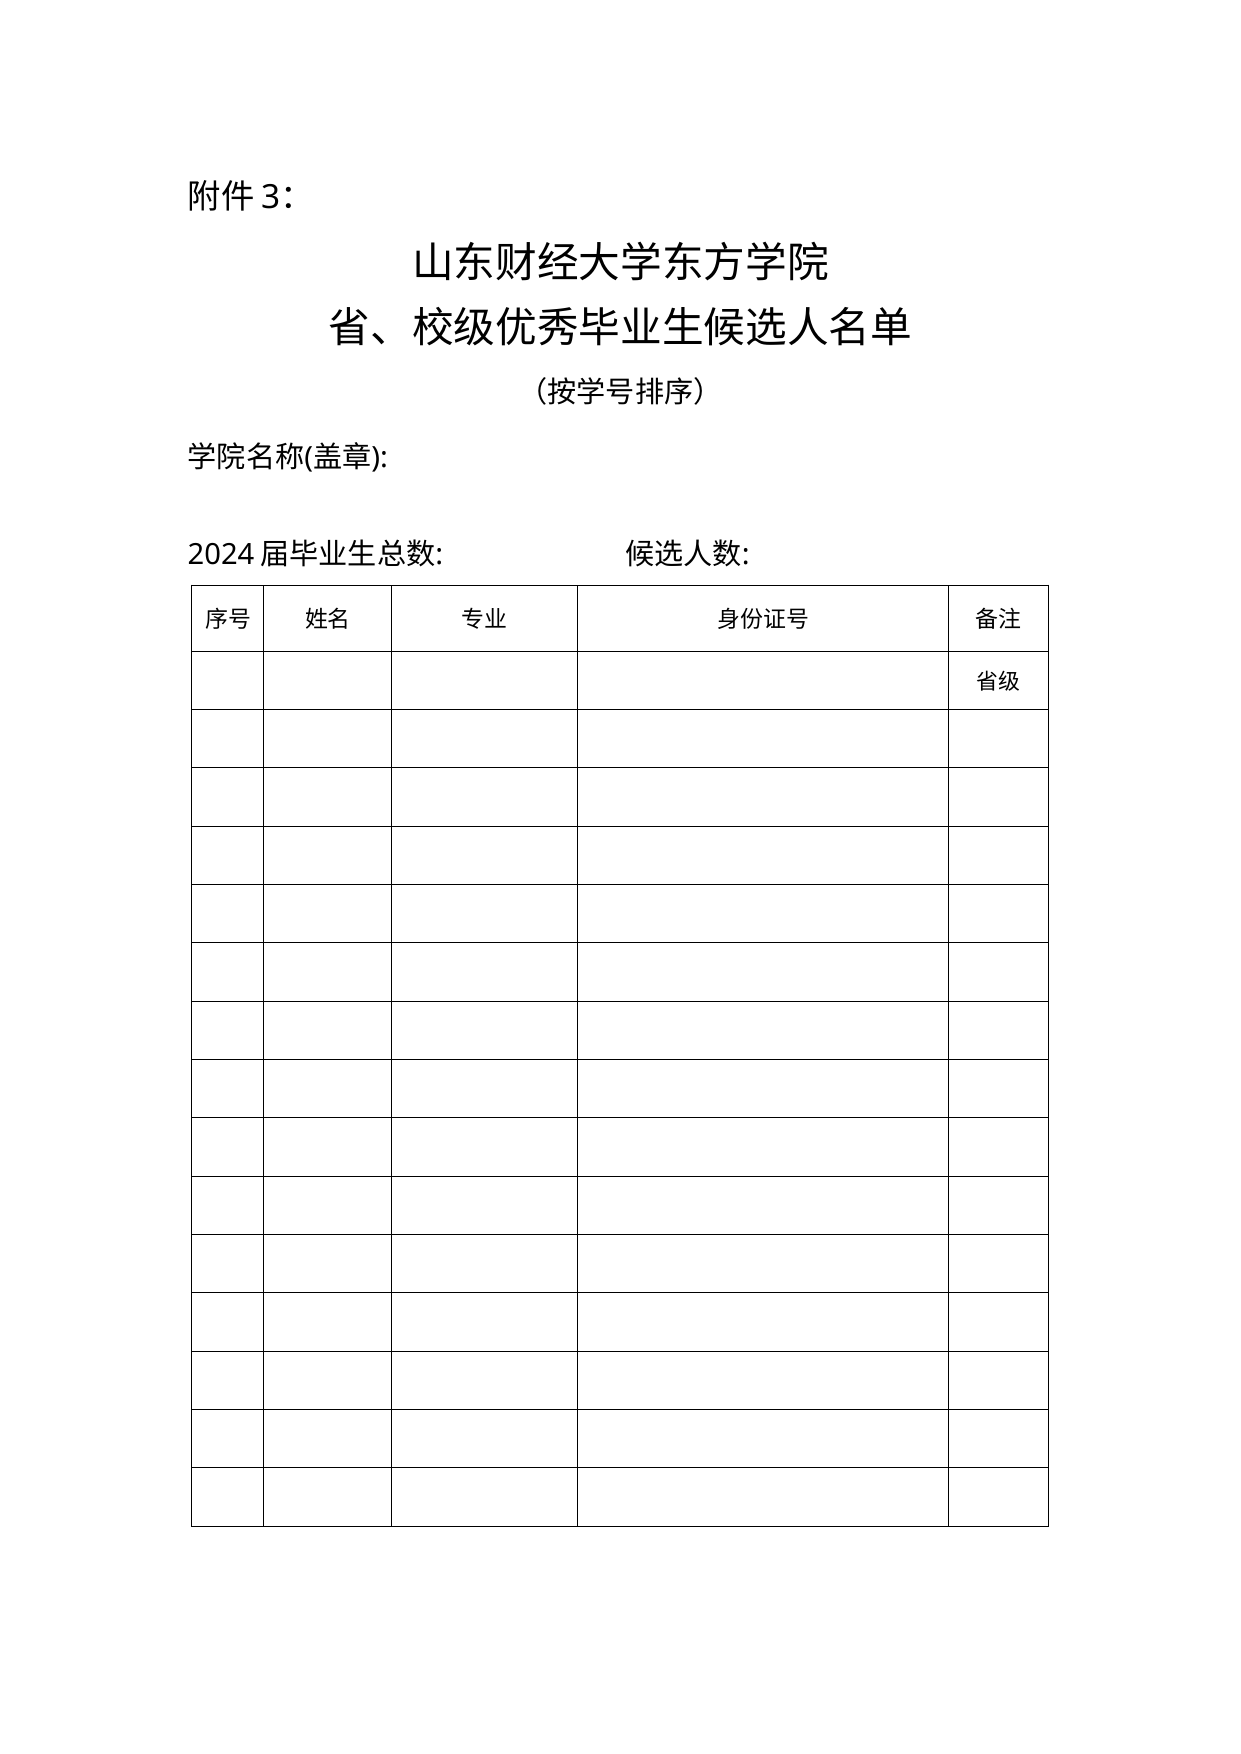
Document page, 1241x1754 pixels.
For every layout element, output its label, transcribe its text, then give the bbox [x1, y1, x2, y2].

table_cell [192, 652, 263, 709]
table_cell [578, 1118, 948, 1176]
table_cell [949, 1002, 1048, 1059]
table_cell [392, 1352, 577, 1409]
table_cell [949, 1352, 1048, 1409]
table_cell [264, 1002, 391, 1059]
table_cell [578, 710, 948, 767]
table_cell [578, 1410, 948, 1467]
table_cell [949, 1293, 1048, 1351]
table_header 身份证号 [578, 586, 948, 651]
table_cell [264, 827, 391, 884]
table_cell [192, 1410, 263, 1467]
table_cell [578, 1060, 948, 1117]
table_cell [578, 768, 948, 826]
table_cell [392, 1177, 577, 1234]
table_cell [264, 1410, 391, 1467]
table_cell [949, 768, 1048, 826]
table_cell [192, 1352, 263, 1409]
table_cell [949, 943, 1048, 1001]
table_cell [578, 943, 948, 1001]
text 附件3： [187, 162, 1053, 227]
table_cell [264, 1235, 391, 1292]
table_cell [949, 1060, 1048, 1117]
table_cell [264, 943, 391, 1001]
table_cell [264, 652, 391, 709]
table_cell [192, 1002, 263, 1059]
table_cell [264, 885, 391, 942]
table_cell [264, 710, 391, 767]
text 山东财经大学东方学院 [187, 227, 1053, 292]
table_cell [264, 1293, 391, 1351]
table_cell [192, 1468, 263, 1526]
text 省、校级优秀毕业生候选人名单 [187, 292, 1053, 357]
table_cell [392, 768, 577, 826]
table_cell [264, 1177, 391, 1234]
table_cell [949, 1235, 1048, 1292]
table_cell [578, 1002, 948, 1059]
table_cell [949, 885, 1048, 942]
table_header 备注 [949, 586, 1048, 651]
table_cell [392, 652, 577, 709]
table_cell [949, 827, 1048, 884]
table_cell [578, 1293, 948, 1351]
table_cell [392, 827, 577, 884]
table_cell [949, 1410, 1048, 1467]
table_cell [264, 768, 391, 826]
table_cell [264, 1118, 391, 1176]
table_cell [392, 1410, 577, 1467]
table_cell [264, 1060, 391, 1117]
table_cell [578, 652, 948, 709]
table_cell [392, 1293, 577, 1351]
table_cell 省级 [949, 652, 1048, 709]
table_cell [392, 1060, 577, 1117]
table_cell [392, 1002, 577, 1059]
table_cell [192, 1235, 263, 1292]
table_cell [392, 1468, 577, 1526]
text （按学号排序） [187, 357, 1053, 422]
table_cell [578, 1235, 948, 1292]
table_cell [578, 1177, 948, 1234]
table_cell [192, 943, 263, 1001]
table_cell [578, 827, 948, 884]
table_cell [192, 1293, 263, 1351]
table_cell [949, 1177, 1048, 1234]
text 学院名称(盖章): [187, 422, 1053, 487]
table_cell [392, 710, 577, 767]
table_cell [578, 885, 948, 942]
table_header 姓名 [264, 586, 391, 651]
table_cell [949, 1118, 1048, 1176]
table_cell [392, 943, 577, 1001]
text 2024届毕业生总数: 候选人数: [187, 519, 1053, 584]
table_cell [192, 885, 263, 942]
table_cell [192, 1118, 263, 1176]
table_header 专业 [392, 586, 577, 651]
table_cell [192, 827, 263, 884]
table_cell [392, 885, 577, 942]
table_cell [192, 1177, 263, 1234]
table_cell [578, 1352, 948, 1409]
table_cell [949, 1468, 1048, 1526]
table_cell [192, 1060, 263, 1117]
table_cell [949, 710, 1048, 767]
table_cell [578, 1468, 948, 1526]
table_cell [264, 1468, 391, 1526]
table_cell [192, 768, 263, 826]
table_header 序号 [192, 586, 263, 651]
table_cell [192, 710, 263, 767]
table_cell [264, 1352, 391, 1409]
table_cell [392, 1118, 577, 1176]
table_cell [392, 1235, 577, 1292]
